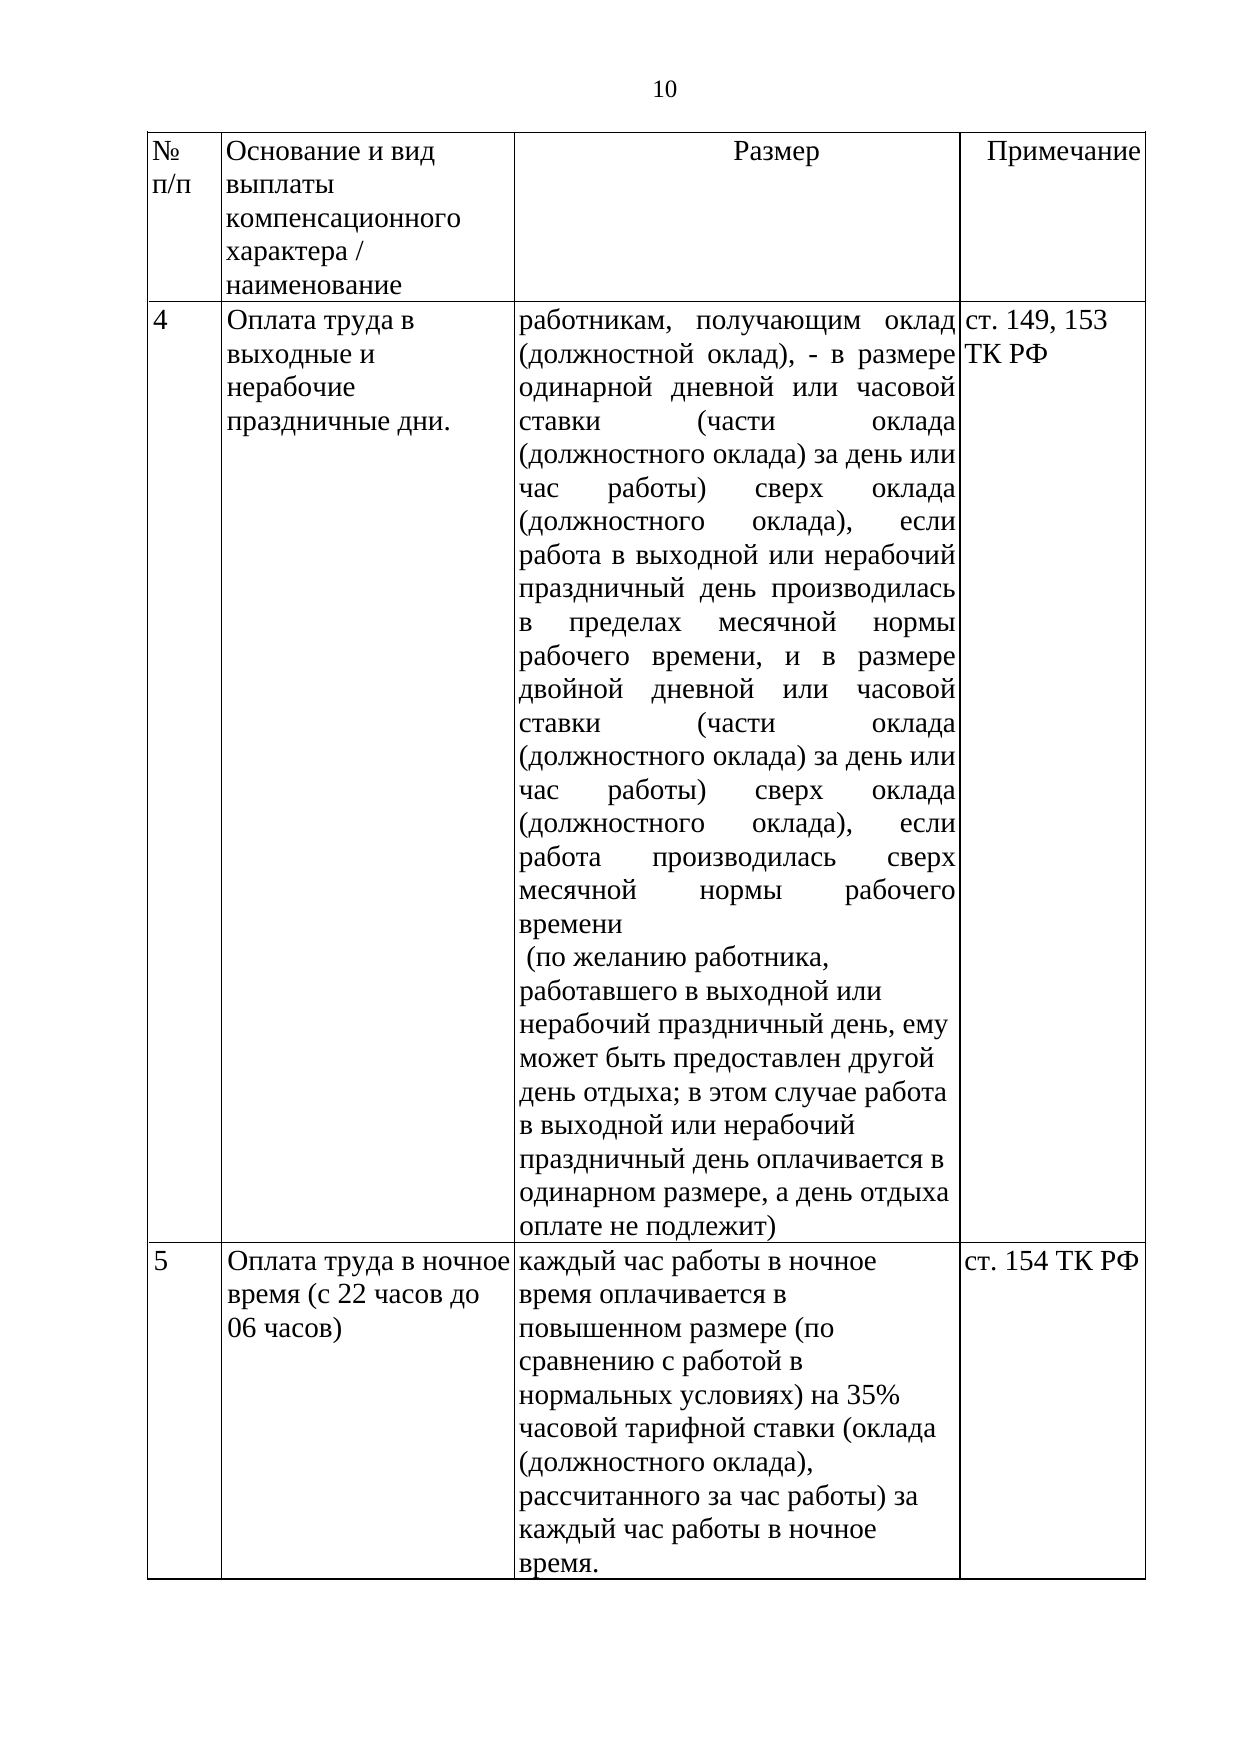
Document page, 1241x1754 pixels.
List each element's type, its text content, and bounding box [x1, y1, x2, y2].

table_cell ст. 149, 153 ТК РФ [961, 302, 1145, 1241]
table_cell ст. 154 ТК РФ [961, 1243, 1145, 1578]
table_cell работникам, получающим оклад (должностной оклад), - в размере одинарной дневной или часовой ставки (части оклада (должностного оклада) за день или час работы) сверх оклада (должностного оклада), если работа в выходной или нерабочий праздничный день производилась в пределах месячной нормы рабочего времени, и в размере двойной дневной или часовой ставки (части оклада (должностного оклада) за день или час работы) сверх оклада (должностного оклада), если работа производилась сверх месячной нормы рабочего времени (по желанию работника, работавшего в выходной или нерабочий праздничный день, ему может быть предоставлен другой день отдыха; в этом случае работа в выходной или нерабочий праздничный день оплачивается в одинарном размере, а день отдыха оплате не подлежит) [515, 302, 959, 1241]
table_header Основание и вид выплаты компенсационного характера / наименование [222, 133, 514, 301]
table_cell каждый час работы в ночное время оплачивается в повышенном размере (по сравнению с работой в нормальных условиях) на 35% часовой тарифной ставки (оклада (должностного оклада), рассчитанного за час работы) за каждый час работы в ночное время. [515, 1243, 959, 1578]
table_cell Оплата труда в выходные и нерабочие праздничные дни. [222, 302, 514, 1241]
table_header Примечание [961, 133, 1145, 301]
table_cell Оплата труда в ночное время (с 22 часов до 06 часов) [222, 1243, 514, 1578]
table_cell 5 [148, 1243, 221, 1578]
table_header № п/п [148, 133, 221, 301]
table_header Размер [515, 133, 959, 301]
table_cell 4 [148, 302, 221, 1241]
